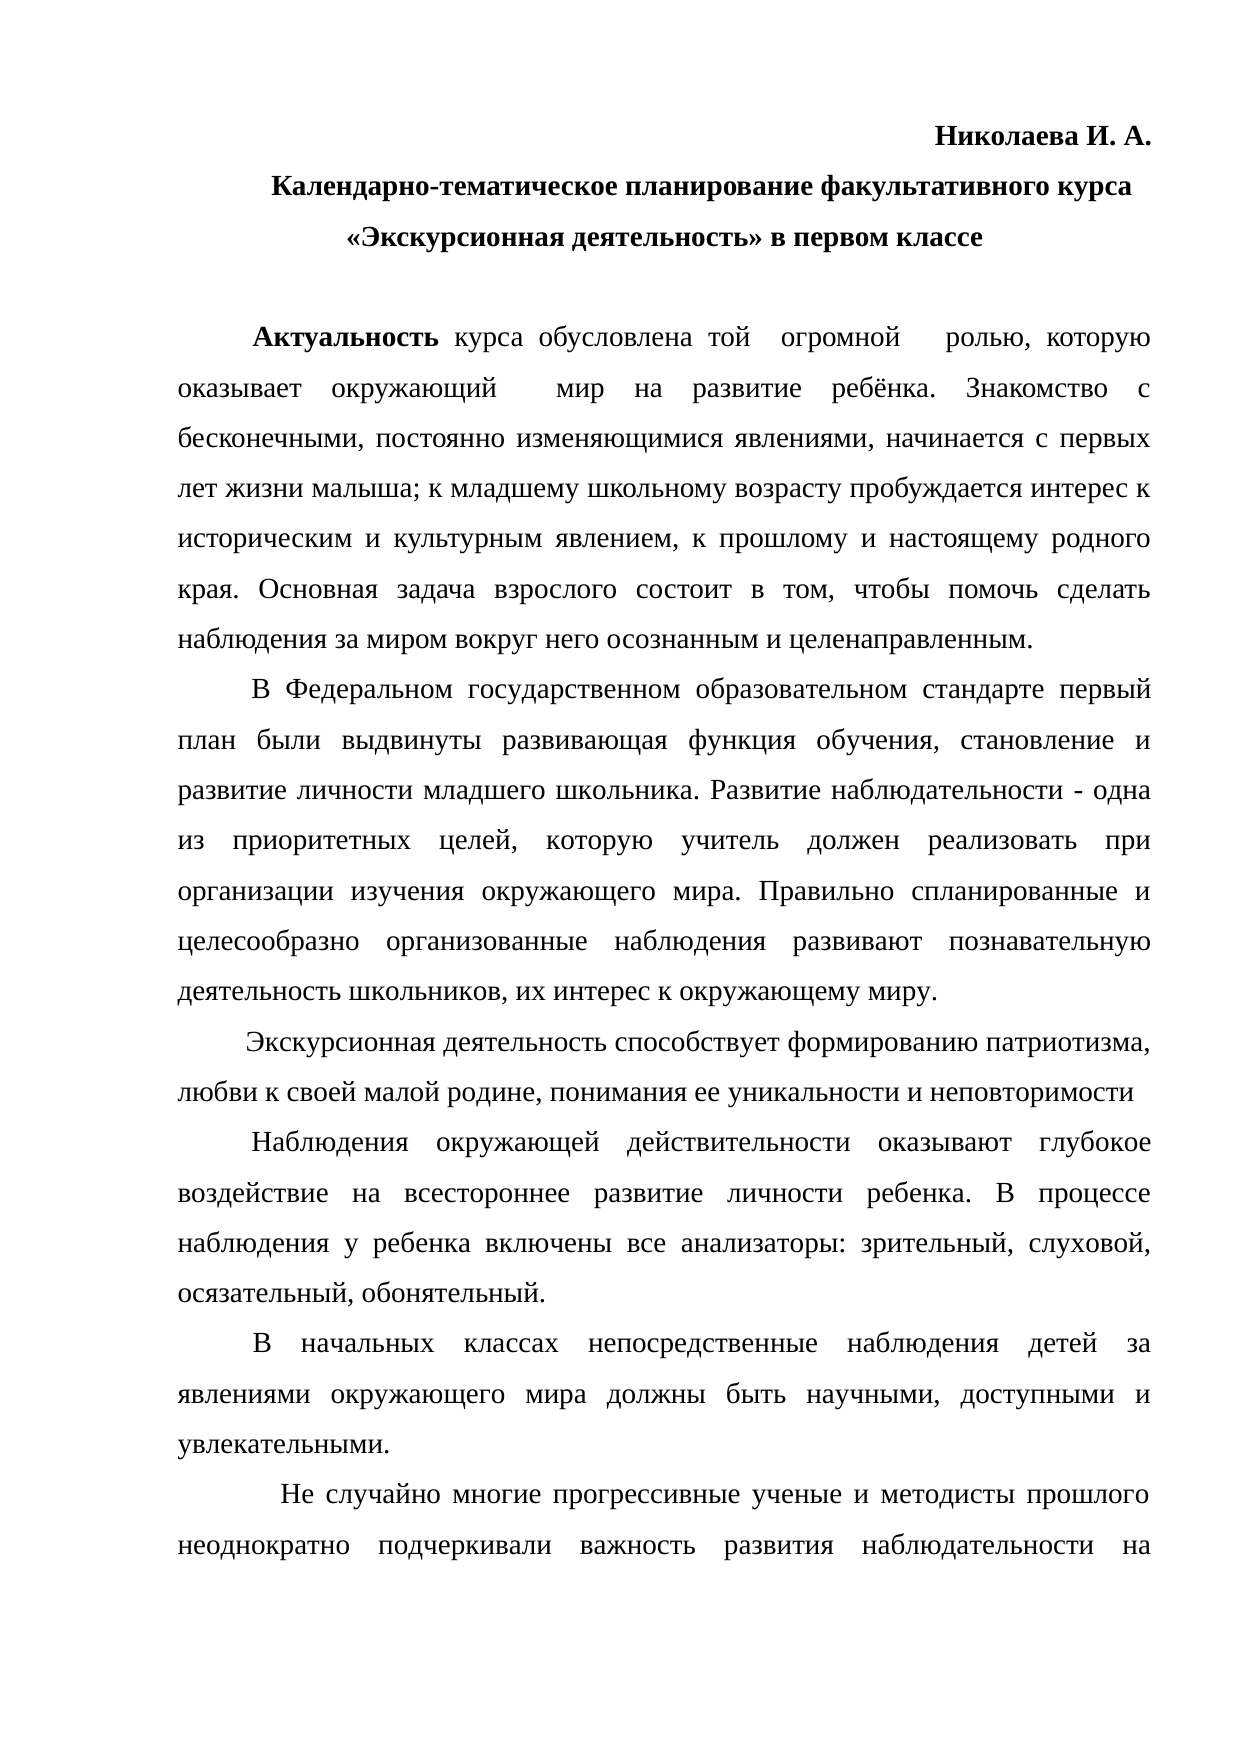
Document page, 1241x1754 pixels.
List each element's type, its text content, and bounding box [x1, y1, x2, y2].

text Николаева И. А. [177, 118, 1152, 152]
text В Федеральном государственном образовательном стандарте первый план были выдвинуты развивающая функция обучения, становление и развитие личности младшего школьника. Развитие наблюдательности - одна из приоритетных целей, которую учитель должен реализовать при организации изучения окружающего мира. Правильно спланированные и целесообразно организованные наблюдения развивают познавательную деятельность школьников, их интерес к окружающему миру. [177, 672, 1152, 1007]
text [177, 1477, 1152, 1560]
text Наблюдения окружающей действительности оказывают глубокое воздействие на всестороннее развитие личности ребенка. В процессе наблюдения у ребенка включены все анализаторы: зрительный, слуховой, осязательный, обонятельный. [177, 1124, 1152, 1309]
text Актуальность курса обусловлена той огромной ролью, которую оказывает окружающий мир на развитие ребёнка. Знакомство с бесконечными, постоянно изменяющимися явлениями, начинается с первых лет жизни малыша; к младшему школьному возрасту пробуждается интерес к историческим и культурным явлением, к прошлому и настоящему родного края. Основная задача взрослого состоит в том, чтобы помочь сделать наблюдения за миром вокруг него осознанным и целенаправленным. [177, 319, 1152, 655]
text Календарно-тематическое планирование факультативного курса «Экскурсионная деятельность» в первом классе [177, 168, 1152, 252]
text В начальных классах непосредственные наблюдения детей за явлениями окружающего мира должны быть научными, доступными и увлекательными. [177, 1326, 1152, 1460]
text Экскурсионная деятельность способствует формированию патриотизма, любви к своей малой родине, понимания ее уникальности и неповторимости [177, 1024, 1152, 1108]
